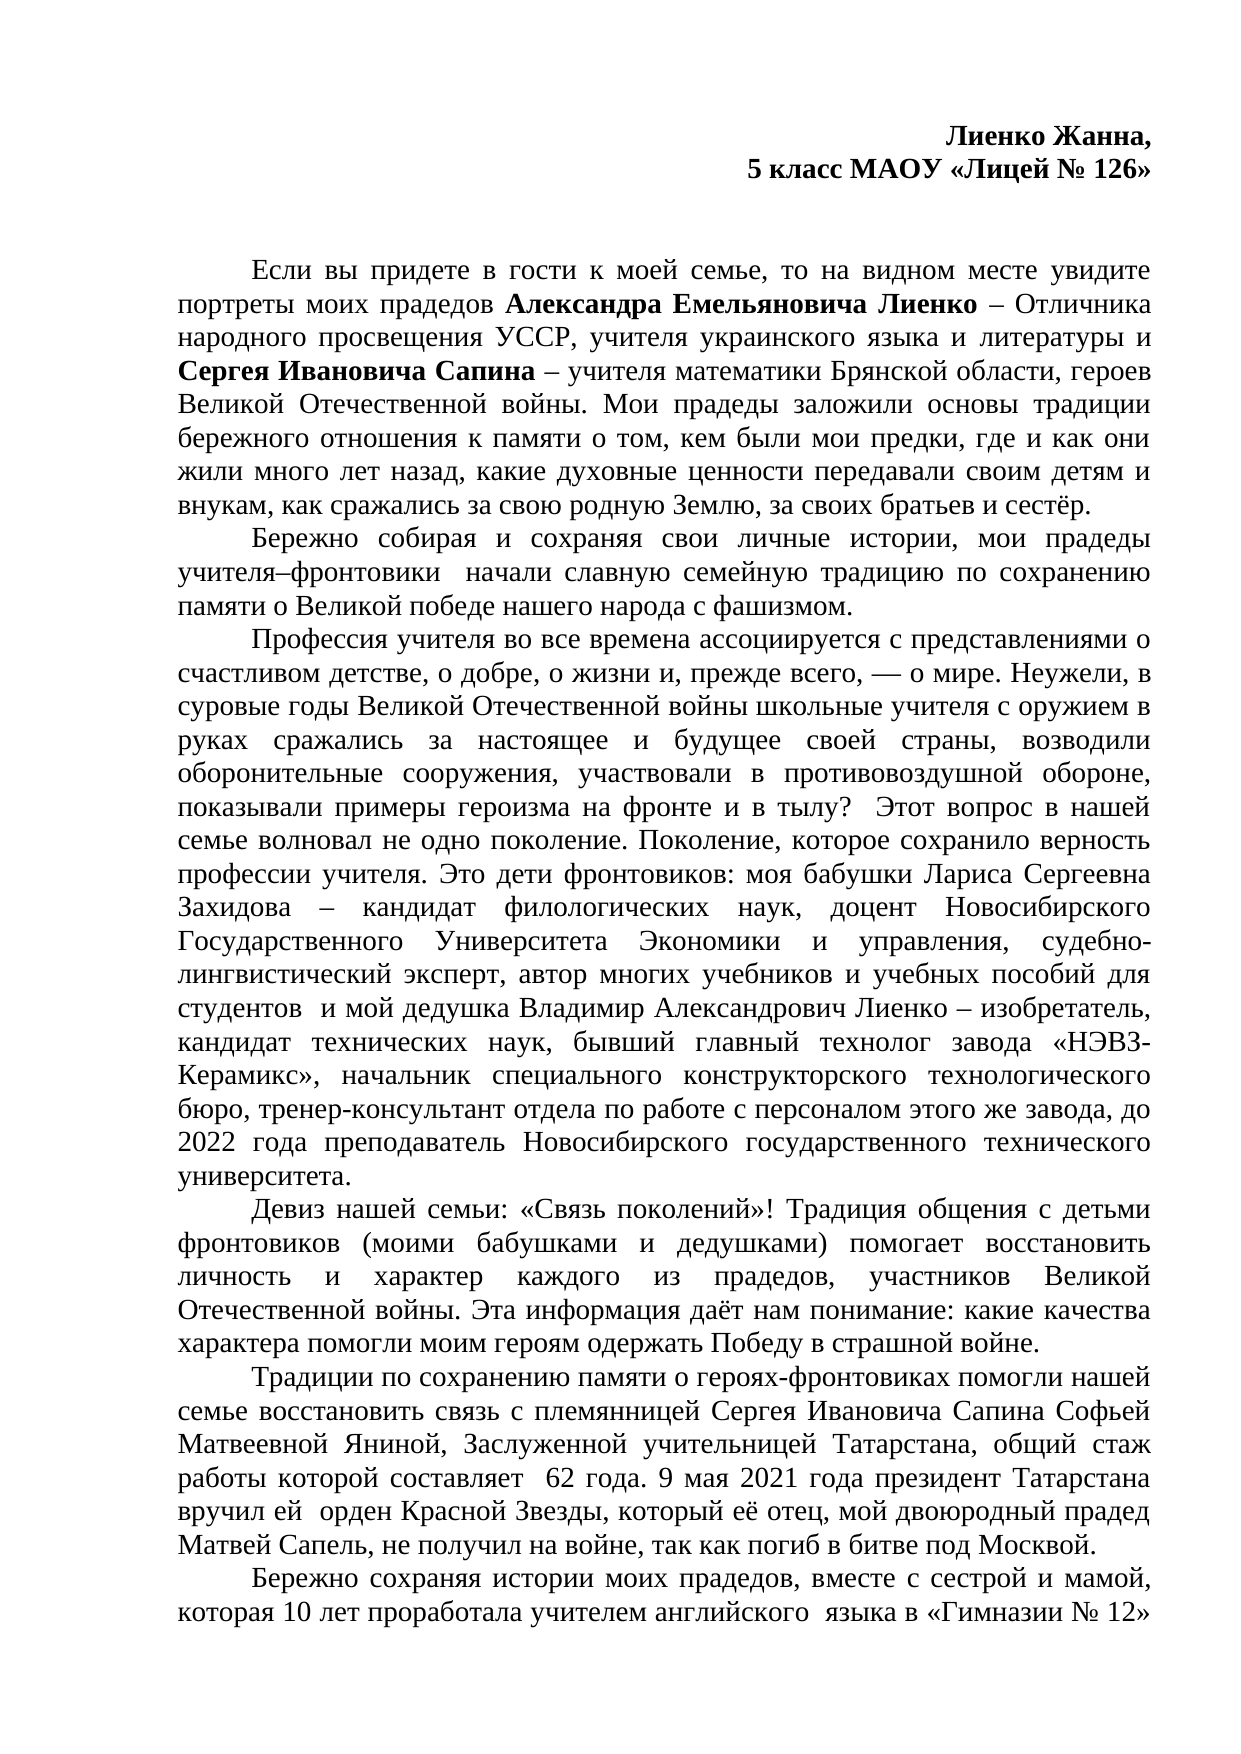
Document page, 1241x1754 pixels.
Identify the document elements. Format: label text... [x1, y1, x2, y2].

text Лиенко Жанна, [177, 118, 1152, 152]
text Девиз нашей семьи: «Связь поколений»! Традиция общения с детьми фронтовиков (моими бабушками и дедушками) помогает восстановить личность и характер каждого из прадедов, участников Великой Отечественной войны. Эта информация даёт нам понимание: какие качества характера помогли моим героям одержать Победу в страшной войне. [177, 1191, 1152, 1359]
text Бережно собирая и сохраняя свои личные истории, мои прадеды учителя–фронтовики начали славную семейную традицию по сохранению памяти о Великой победе нашего народа с фашизмом. [177, 521, 1152, 621]
text Профессия учителя во все времена ассоциируется с представлениями о счастливом детстве, о добре, о жизни и, прежде всего, — о мире. Неужели, в суровые годы Великой Отечественной войны школьные учителя с оружием в руках сражались за настоящее и будущее своей страны, возводили оборонительные сооружения, участвовали в противовоздушной обороне, показывали примеры героизма на фронте и в тылу? Этот вопрос в нашей семье волновал не одно поколение. Поколение, которое сохранило верность профессии учителя. Это дети фронтовиков: моя бабушки Лариса Сергеевна Захидова – кандидат филологических наук, доцент Новосибирского Государственного Университета Экономики и управления, судебно-лингвистический эксперт, автор многих учебников и учебных пособий для студентов и мой дедушка Владимир Александрович Лиенко – изобретатель, кандидат технических наук, бывший главный технолог завода «НЭВЗ- Керамикс», начальник специального конструкторского технологического бюро, тренер-консультант отдела по работе с персоналом этого же завода, до 2022 года преподаватель Новосибирского государственного технического университета. [177, 990, 1152, 1191]
text 5 класс МАОУ «Лицей № 126» [177, 152, 1152, 185]
text Если вы придете в гости к моей семье, то на видном месте увидите портреты моих прадедов Александра Емельяновича Лиенко – Отличника народного просвещения УССР, учителя украинского языка и литературы и Сергея Ивановича Сапина – учителя математики Брянской области, героев Великой Отечественной войны. Мои прадеды заложили основы традиции бережного отношения к памяти о том, кем были мои предки, где и как они жили много лет назад, какие духовные ценности передавали своим детям и внукам, как сражались за свою родную Землю, за своих братьев и сестёр. [177, 252, 1152, 521]
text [177, 1560, 1152, 1627]
text Традиции по сохранению памяти о героях-фронтовиках помогли нашей семье восстановить связь с племянницей Сергея Ивановича Сапина Софьей Матвеевной Яниной, Заслуженной учительницей Татарстана, общий стаж работы которой соcтавляет 62 года. 9 мая 2021 года президент Татарстана вручил ей орден Красной Звезды, который её отец, мой двоюродный прадед Матвей Сапель, не получил на войне, так как погиб в битве под Москвой. [177, 1359, 1152, 1560]
text Профессия учителя во все времена ассоциируется с представлениями о счастливом детстве, о добре, о жизни и, прежде всего, — о мире. Неужели, в суровые годы Великой Отечественной войны школьные учителя с оружием в руках сражались за настоящее и будущее своей страны, возводили оборонительные сооружения, участвовали в противовоздушной обороне, показывали примеры героизма на фронте и в тылу? Этот вопрос в нашей семье волновал не одно поколение. Поколение, которое сохранило верность профессии учителя. Это дети фронтовиков: моя бабушки Лариса Сергеевна Захидова – кандидат филологических наук, доцент Новосибирского Государственного Университета Экономики и управления, судебно-лингвистический эксперт, автор многих учебников и учебных пособий для студентов и мой дедушка Владимир Александрович Лиенко – изобретатель, кандидат технических наук, бывший главный технолог завода «НЭВЗ- Керамикс», начальник специального конструкторского технологического бюро, тренер-консультант отдела по работе с персоналом этого же завода, до 2022 года преподаватель Новосибирского государственного технического университета. [177, 621, 1152, 957]
